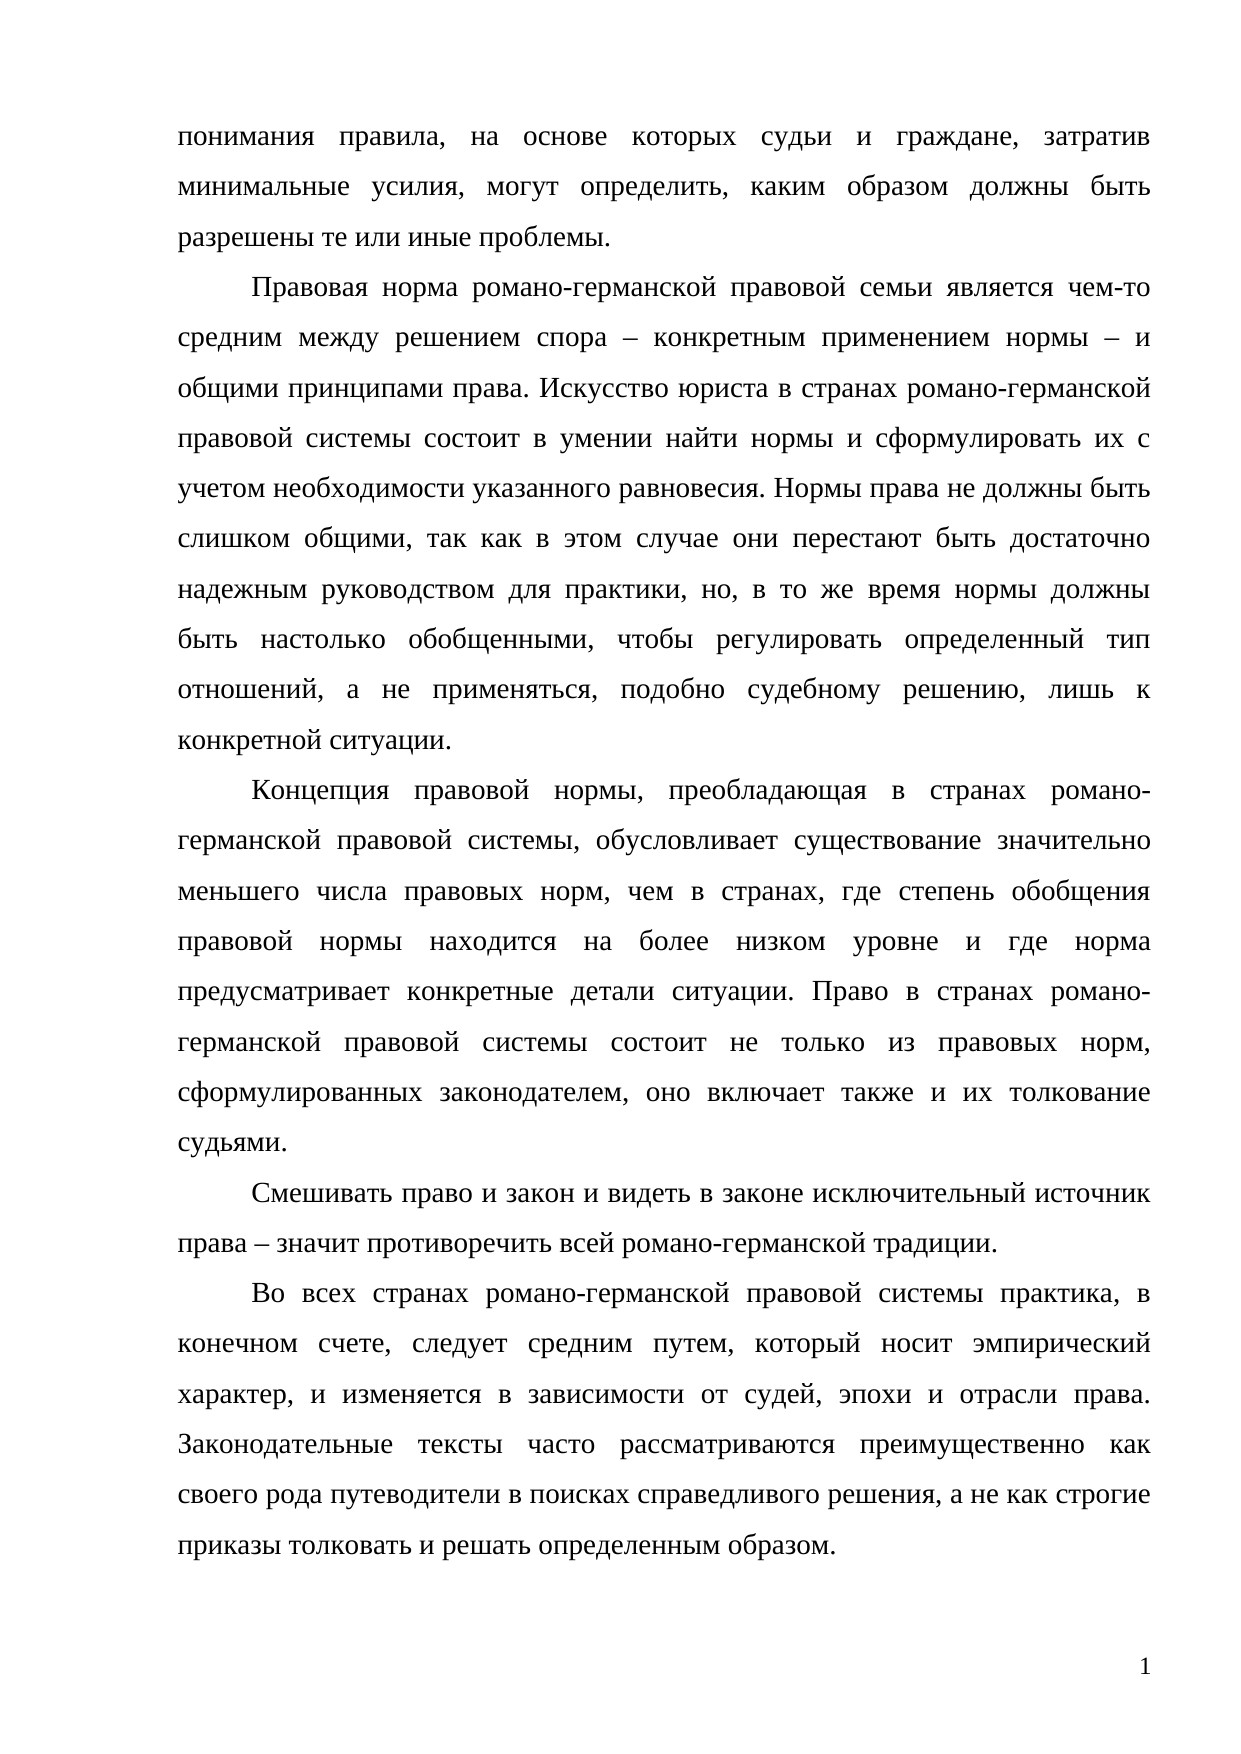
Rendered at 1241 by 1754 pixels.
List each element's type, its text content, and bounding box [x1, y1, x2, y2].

text Во всех странах романо-германской правовой системы практика, в конечном счете, следует средним путем, который носит эмпирический характер, и изменяется в зависимости от судей, эпохи и отрасли права. Законодательные тексты часто рассматриваются преимущественно как своего рода путеводители в поисках справедливого решения, а не как строгие приказы толковать и решать определенным образом. [177, 1275, 1152, 1560]
text Смешивать право и закон и видеть в законе исключительный источник права – значит противоречить всей романо-германской традиции. [177, 1175, 1152, 1258]
text Концепция правовой нормы, преобладающая в странах романо-германской правовой системы, обусловливает существование значительно меньшего числа правовых норм, чем в странах, где степень обобщения правовой нормы находится на более низком уровне и где норма предусматривает конкретные детали ситуации. Право в странах романо-германской правовой системы состоит не только из правовых норм, сформулированных законодателем, оно включает также и их толкование судьями. [177, 772, 1152, 1158]
text Правовая норма романо-германской правовой семьи является чем-то средним между решением спора – конкретным применением нормы – и общими принципами права. Искусство юриста в странах романо-германской правовой системы состоит в умении найти нормы и сформулировать их с учетом необходимости указанного равновесия. Нормы права не должны быть слишком общими, так как в этом случае они перестают быть достаточно надежным руководством для практики, но, в то же время нормы должны быть настолько обобщенными, чтобы регулировать определенный тип отношений, а не применяться, подобно судебному решению, лишь к конкретной ситуации. [177, 269, 1152, 755]
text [177, 118, 1152, 252]
